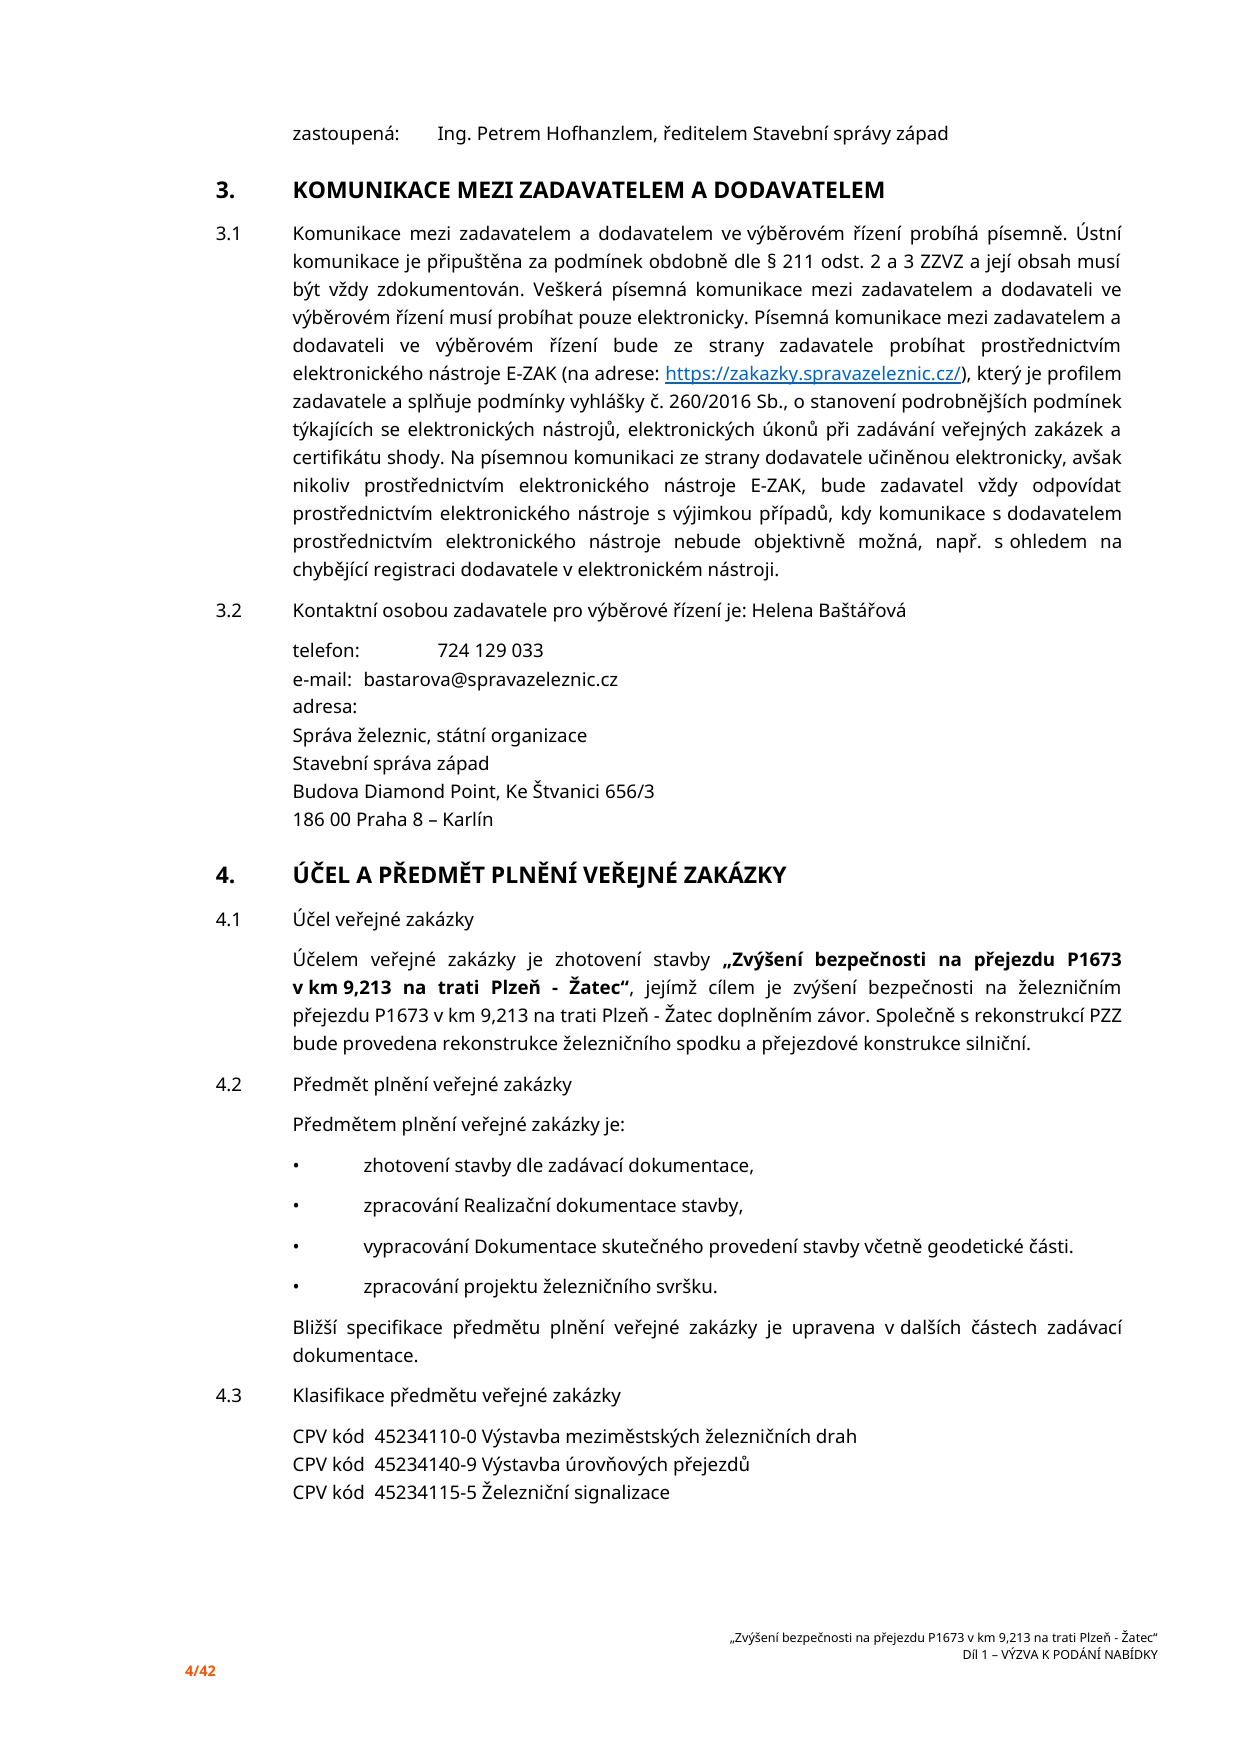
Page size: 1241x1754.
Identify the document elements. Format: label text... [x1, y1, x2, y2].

text adresa: [292, 694, 1122, 719]
text Předmětem plnění veřejné zakázky je: [292, 1111, 1122, 1137]
text • vypracování Dokumentace skutečného provedení stavby včetně geodetické části. [292, 1233, 1122, 1258]
text telefon: 724 129 033 [292, 638, 1122, 663]
text • zpracování projektu železničního svršku. [292, 1273, 1122, 1299]
text Bližší specifikace předmětu plnění veřejné zakázky je upravena v dalších částech zadávací dokumentace. [292, 1314, 1122, 1368]
text Předmět plnění veřejné zakázky [216, 1071, 1122, 1096]
text • zpracování Realizační dokumentace stavby, [292, 1192, 1122, 1218]
text Účel veřejné zakázky [216, 906, 1122, 931]
list Účelem veřejné zakázky je zhotovení stavby „Zvýšení bezpečnosti na přejezdu P1673 v km 9,213 na trati Plzeň - Žatec“, jejímž cílem je zvýšení bezpečnosti na železničním přejezdu P1673 v km 9,213 na trati Plzeň - Žatec doplněním závor. Společně s rekonstrukcí PZZ bude provedena rekonstrukce železničního spodku a přejezdové konstrukce silniční. [292, 946, 1122, 1056]
text e-mail: bastarova@spravazeleznic.cz [292, 666, 1122, 691]
text KOMUNIKACE MEZI ZADAVATELEM a DODAVATELEM [216, 174, 1122, 205]
text Kontaktní osobou zadavatele pro výběrové řízení je: Helena Baštářová [216, 597, 1122, 623]
text Stavební správa západ [292, 750, 1122, 775]
text 186 00 Praha 8 – Karlín [292, 806, 1122, 831]
text Správa železnic, státní organizace [292, 722, 1122, 747]
text Komunikace mezi zadavatelem a dodavatelem ve výběrovém řízení probíhá písemně. Ústní komunikace je připuštěna za podmínek obdobně dle § 211 odst. 2 a 3 ZZVZ a její obsah musí být vždy zdokumentován. Veškerá písemná komunikace mezi zadavatelem a dodavateli ve výběrovém řízení musí probíhat pouze elektronicky. Písemná komunikace mezi zadavatelem a dodavateli ve výběrovém řízení bude ze strany zadavatele probíhat prostřednictvím elektronického nástroje E-ZAK (na adrese: https://zakazky.spravazeleznic.cz/), který je profilem zadavatele a splňuje podmínky vyhlášky č. 260/2016 Sb., o stanovení podrobnějších podmínek týkajících se elektronických nástrojů, elektronických úkonů při zadávání veřejných zakázek a certifikátu shody. Na písemnou komunikaci ze strany dodavatele učiněnou elektronicky, avšak nikoliv prostřednictvím elektronického nástroje E-ZAK, bude zadavatel vždy odpovídat prostřednictvím elektronického nástroje s výjimkou případů, kdy komunikace s dodavatelem prostřednictvím elektronického nástroje nebude objektivně možná, např. s ohledem na chybějící registraci dodavatele v elektronickém nástroji. [216, 221, 1122, 582]
text • zhotovení stavby dle zadávací dokumentace, [292, 1152, 1122, 1177]
text zastoupená: Ing. Petrem Hofhanzlem, ředitelem Stavební správy západ [292, 121, 1122, 146]
text CPV kód 45234140-9 Výstavba úrovňových přejezdů [292, 1451, 1122, 1477]
text Budova Diamond Point, Ke Štvanici 656/3 [292, 778, 1122, 803]
text CPV kód 45234115-5 Železniční signalizace [292, 1479, 1122, 1505]
text CPV kód 45234110-0 Výstavba meziměstských železničních drah [292, 1423, 1122, 1449]
text ÚČEL A PŘEDMĚT PLNĚNÍ VEŘEJNÉ ZAKÁZKY [216, 859, 1122, 890]
text Klasifikace předmětu veřejné zakázky [216, 1383, 1122, 1408]
